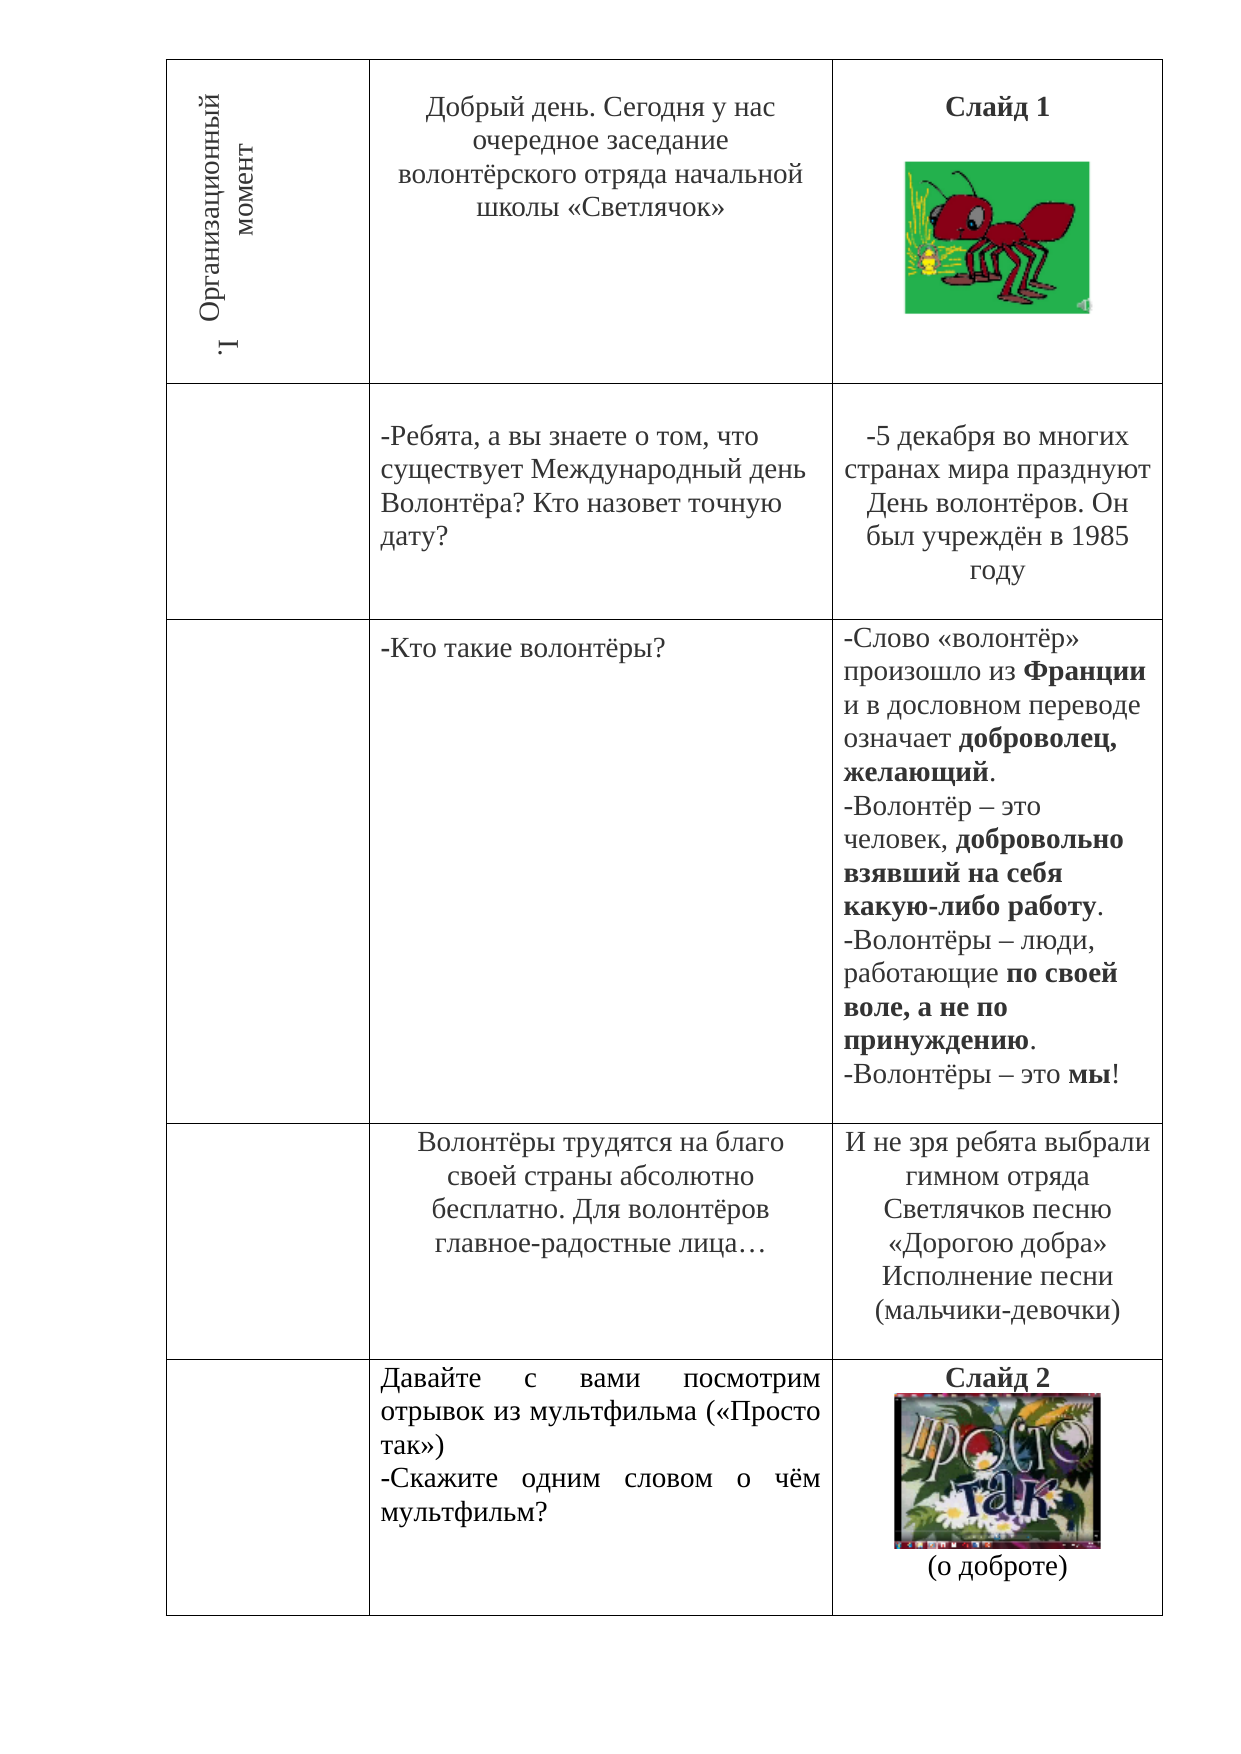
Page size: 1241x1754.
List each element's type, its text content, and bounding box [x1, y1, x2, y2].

table_cell Слайд 1 [833, 60, 1162, 383]
picture [843, 151, 1152, 325]
table_cell [167, 1124, 369, 1359]
table_cell -Ребята, а вы знаете о том, что существует Международный день Волонтёра? Кто назовет точную дату? [370, 384, 832, 619]
table_cell -5 декабря во многих странах мира празднуют День волонтёров. Он был учреждён в 1985 году [833, 384, 1162, 619]
table_cell Организационный момент [167, 60, 369, 383]
table_cell Волонтёры трудятся на благо своей страны абсолютно бесплатно. Для волонтёров главное-радостные лица… [370, 1124, 832, 1359]
table_cell Давайте с вами посмотрим отрывок из мультфильма («Просто так») -Скажите одним словом о чём мультфильм? [370, 1360, 832, 1615]
table_cell И не зря ребята выбрали гимном отряда Светлячков песню «Дорогою добра» Исполнение песни (мальчики-девочки) [833, 1124, 1162, 1359]
table_cell -Кто такие волонтёры? [370, 620, 832, 1123]
picture [894, 1393, 1101, 1549]
table_cell [167, 1360, 369, 1615]
table_cell [167, 620, 369, 1123]
table_cell [167, 384, 369, 619]
table_cell Слайд 2 (о доброте) [833, 1360, 1162, 1615]
table_cell Добрый день. Сегодня у нас очередное заседание волонтёрского отряда начальной школы «Светлячок» [370, 60, 832, 383]
